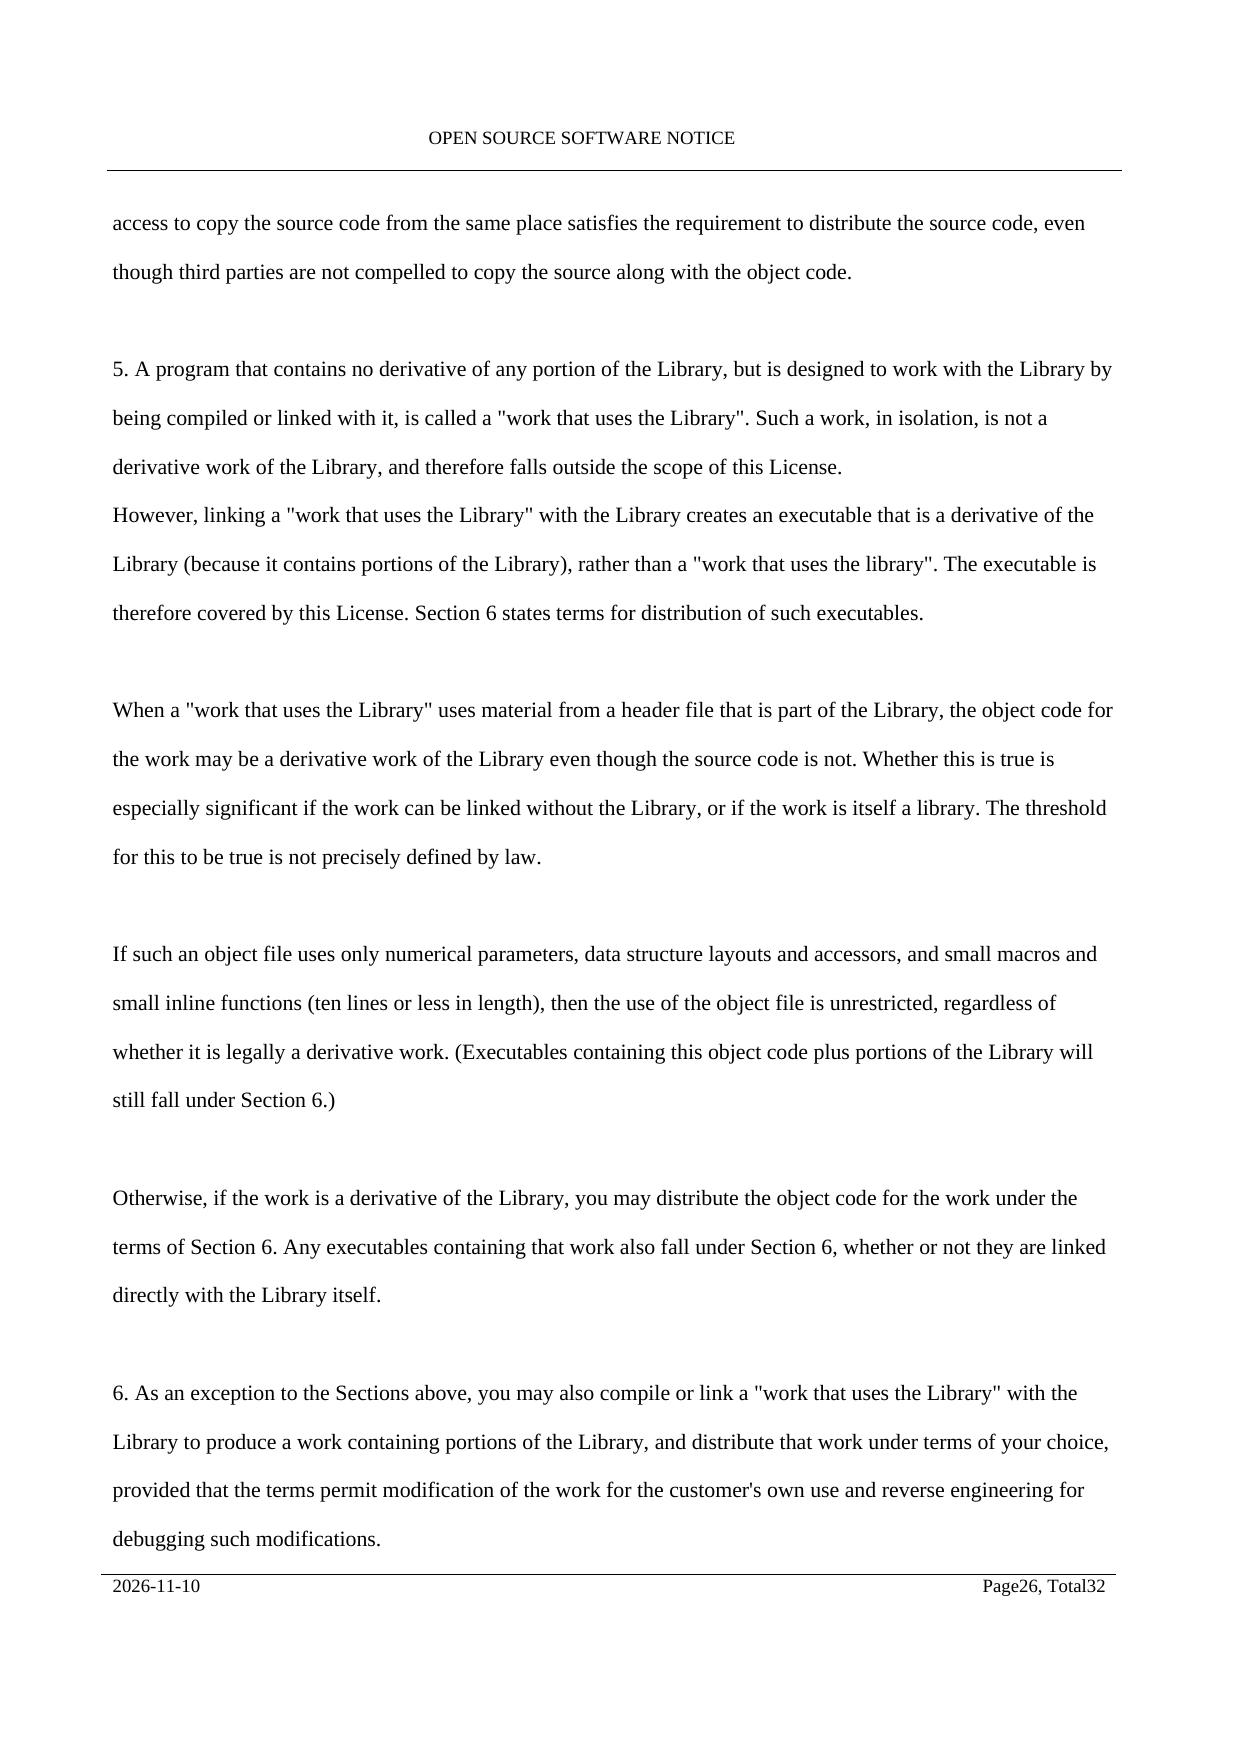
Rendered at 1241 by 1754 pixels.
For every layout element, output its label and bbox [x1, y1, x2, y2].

text [112, 206, 1128, 1555]
